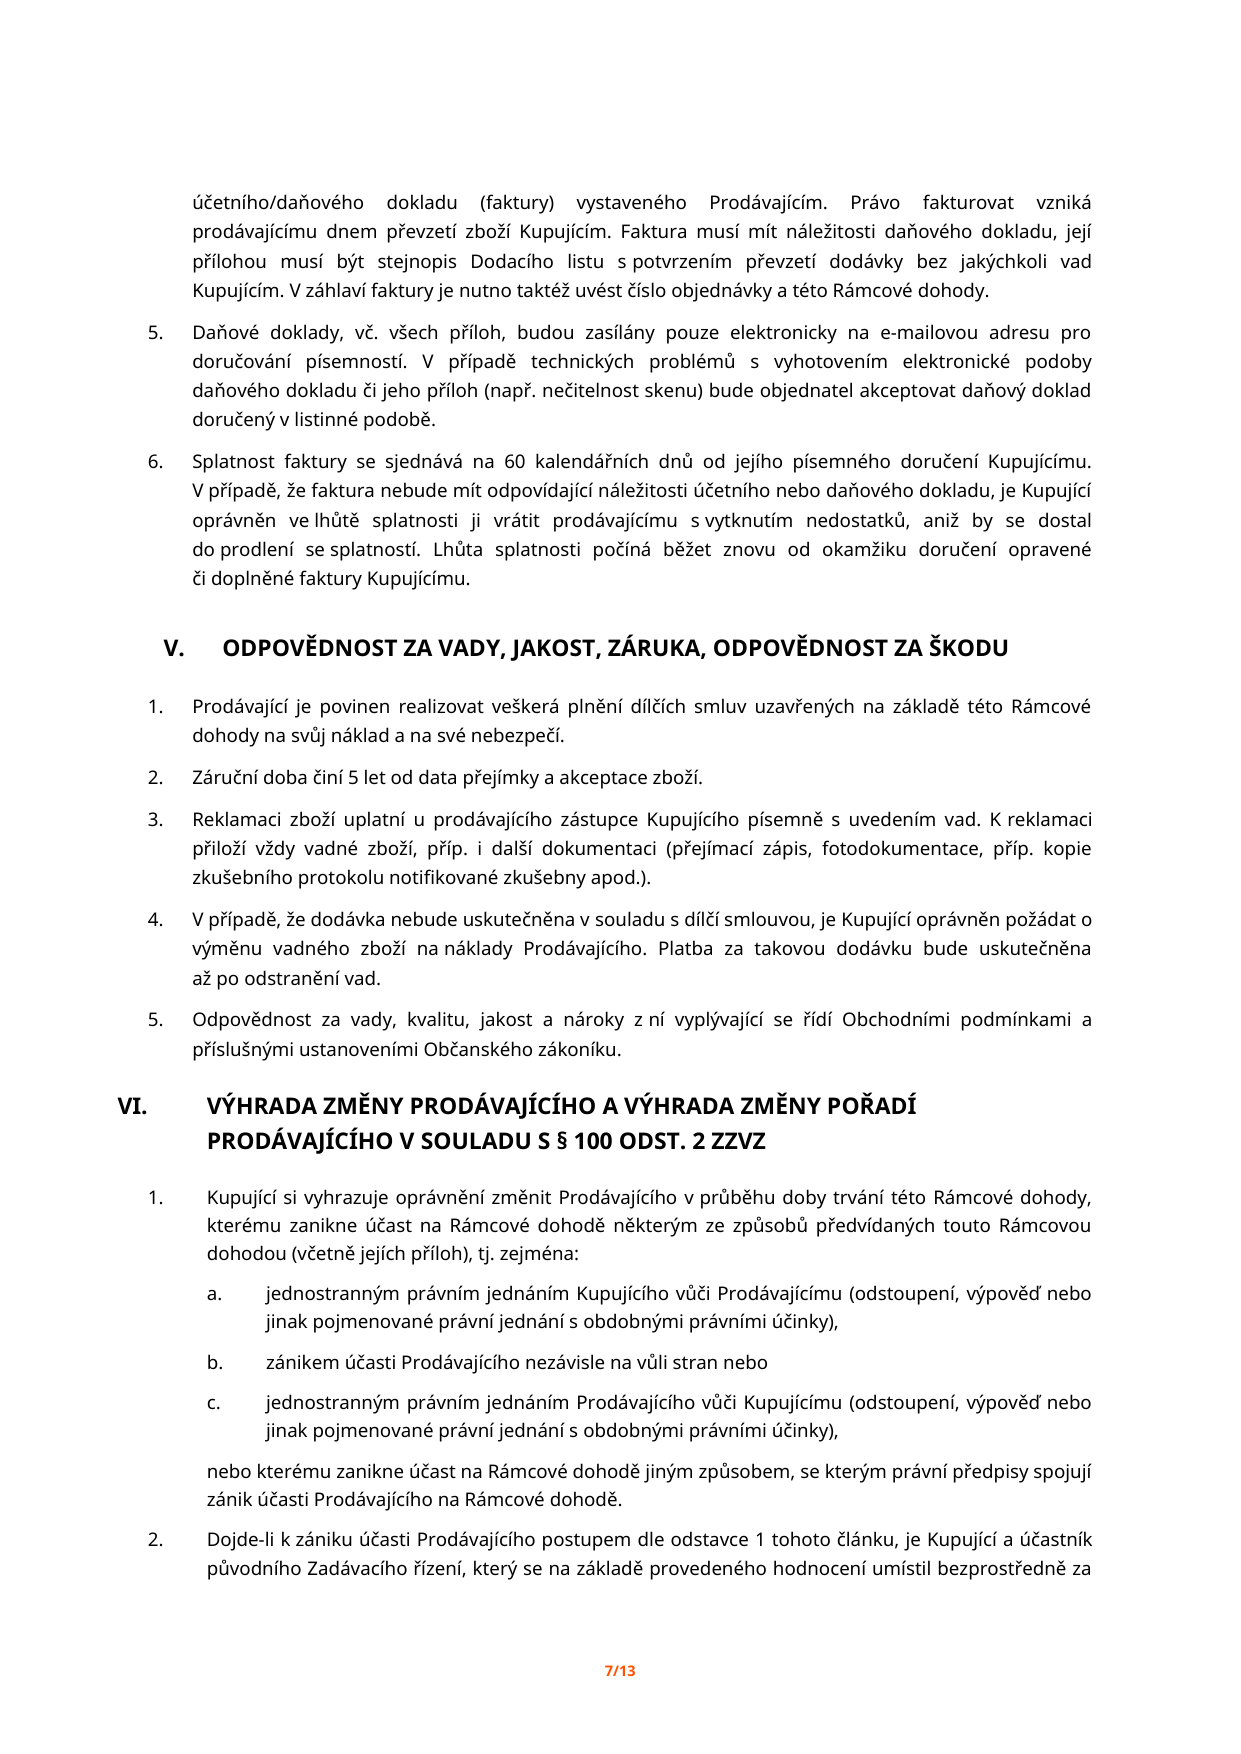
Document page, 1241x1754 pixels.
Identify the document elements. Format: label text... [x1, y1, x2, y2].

text nebo kterému zanikne účast na Rámcové dohodě jiným způsobem, se kterým právní předpisy spojují zánik účasti Prodávajícího na Rámcové dohodě. [207, 1458, 1093, 1512]
list Kupující si vyhrazuje oprávnění změnit Prodávajícího v průběhu doby trvání této Rámcové dohody, kterému zanikne účast na Rámcové dohodě některým ze způsobů předvídaných touto Rámcovou dohodou (včetně jejích příloh), tj. zejména: [148, 1184, 1093, 1266]
text jednostranným právním jednáním Prodávajícího vůči Kupujícímu (odstoupení, výpověď nebo jinak pojmenované právní jednání s obdobnými právními účinky), [207, 1390, 1093, 1443]
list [148, 1527, 1093, 1580]
text zánikem účasti Prodávajícího nezávisle na vůli stran nebo [207, 1349, 1093, 1375]
list jednostranným právním jednáním Kupujícího vůči Prodávajícímu (odstoupení, výpověď nebo jinak pojmenované právní jednání s obdobnými právními účinky), [207, 1281, 1093, 1334]
subtitle Splatnost faktury se sjednává na 60 kalendářních dnů od jejího písemného doručení Kupujícímu. V případě, že faktura nebude mít odpovídající náležitosti účetního nebo daňového dokladu, je Kupující oprávněn ve lhůtě splatnosti ji vrátit prodávajícímu s vytknutím nedostatků, aniž by se dostal do prodlení se splatností. Lhůta splatnosti počíná běžet znovu od okamžiku doručení opravené či doplněné faktury Kupujícímu. [148, 448, 1093, 591]
list Výhrada změny Prodávajícího a VÝHRADA ZMĚNY POŘADÍ PRODÁVAJÍCÍHO v souladu s § 100 odst. 2 ZZVZ [148, 1090, 1093, 1156]
list Prodávající je povinen realizovat veškerá plnění dílčích smluv uzavřených na základě této Rámcové dohody na svůj náklad a na své nebezpečí. [148, 693, 1093, 748]
list Záruční doba činí 5 let od data přejímky a akceptace zboží. [148, 764, 1093, 790]
list V případě, že dodávka nebude uskutečněna v souladu s dílčí smlouvou, je Kupující oprávněn požádat o výměnu vadného zboží na náklady Prodávajícího. Platba za takovou dodávku bude uskutečněna až po odstranění vad. [148, 906, 1093, 991]
list Reklamaci zboží uplatní u prodávajícího zástupce Kupujícího písemně s uvedením vad. K reklamaci přiloží vždy vadné zboží, příp. i další dokumentaci (přejímací zápis, fotodokumentace, příp. kopie zkušebního protokolu notifikované zkušebny apod.). [148, 806, 1093, 890]
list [148, 189, 1093, 303]
subtitle Daňové doklady, vč. všech příloh, budou zasílány pouze elektronicky na e-mailovou adresu pro doručování písemností. V případě technických problémů s vyhotovením elektronické podoby daňového dokladu či jeho příloh (např. nečitelnost skenu) bude objednatel akceptovat daňový doklad doručený v listinné podobě. [148, 319, 1093, 432]
list Odpovědnost za vady, kvalitu, jakost a nároky z ní vyplývající se řídí Obchodními podmínkami a příslušnými ustanoveními Občanského zákoníku. [148, 1007, 1093, 1062]
list ODPOVĚDNOST ZA VADY, JAKOST, ZÁRUKA, ODPOVĚDNOST ZA ŠKODU [185, 632, 1093, 664]
